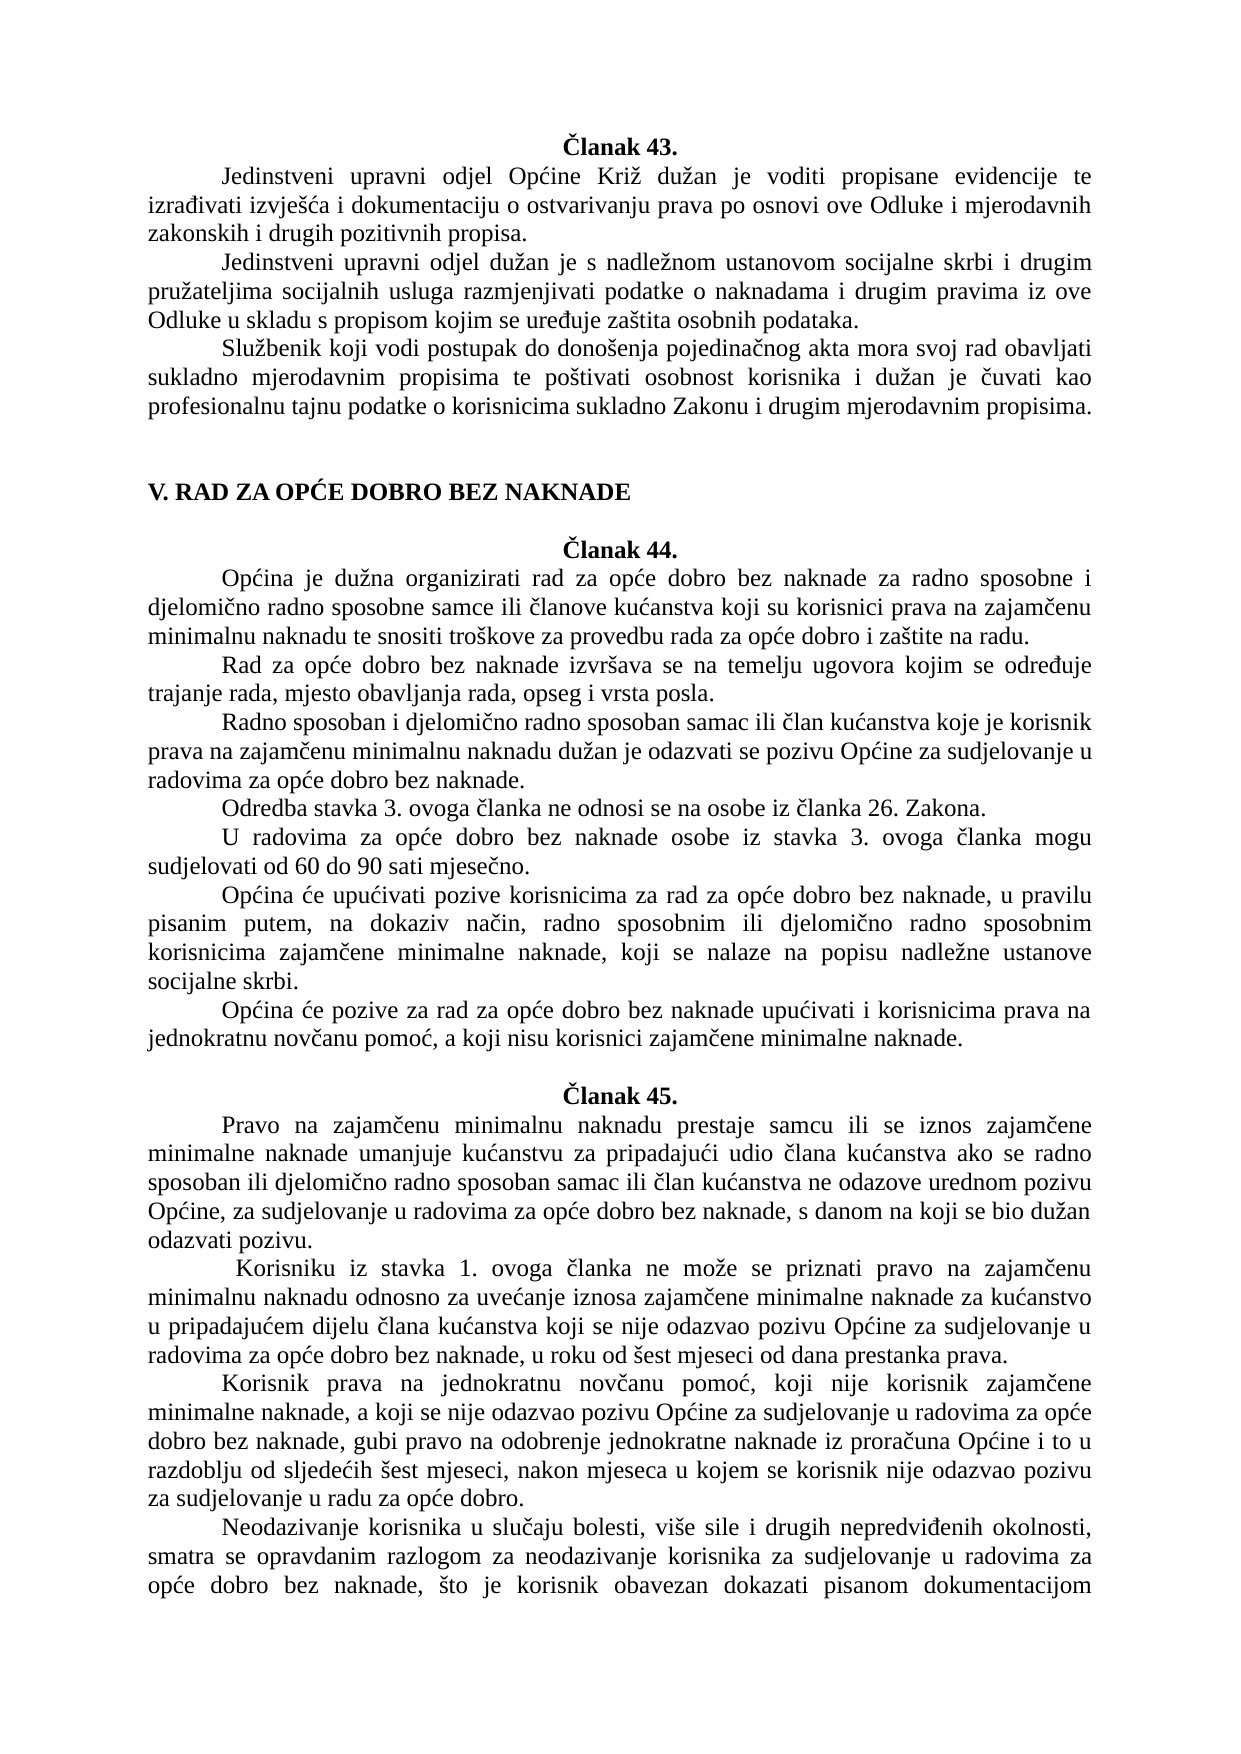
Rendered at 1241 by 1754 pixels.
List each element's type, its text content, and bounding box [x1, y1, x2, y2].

text Odredba stavka 3. ovoga članka ne odnosi se na osobe iz članka 26. Zakona. [148, 793, 1093, 822]
text Rad za opće dobro bez naknade izvršava se na temelju ugovora kojim se određuje trajanje rada, mjesto obavljanja rada, opseg i vrsta posla. [148, 650, 1093, 707]
text Općina će upućivati pozive korisnicima za rad za opće dobro bez naknade, u pravilu pisanim putem, na dokaziv način, radno sposobnim ili djelomično radno sposobnim korisnicima zajamčene minimalne naknade, koji se nalaze na popisu nadležne ustanove socijalne skrbi. [148, 880, 1093, 995]
text Članak 45. [148, 1081, 1093, 1110]
text V. RAD ZA OPĆE DOBRO BEZ NAKNADE [148, 477, 1093, 506]
text Pravo na zajamčenu minimalnu naknadu prestaje samcu ili se iznos zajamčene minimalne naknade umanjuje kućanstvu za pripadajući udio člana kućanstva ako se radno sposoban ili djelomično radno sposoban samac ili član kućanstva ne odazove urednom pozivu Općine, za sudjelovanje u radovima za opće dobro bez naknade, s danom na koji se bio dužan odazvati pozivu. [148, 1110, 1093, 1253]
text Općina je dužna organizirati rad za opće dobro bez naknade za radno sposobne i djelomično radno sposobne samce ili članove kućanstva koji su korisnici prava na zajamčenu minimalnu naknadu te snositi troškove za provedbu rada za opće dobro i zaštite na radu. [148, 563, 1093, 650]
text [148, 1512, 1093, 1598]
text Korisnik prava na jednokratnu novčanu pomoć, koji nije korisnik zajamčene minimalne naknade, a koji se nije odazvao pozivu Općine za sudjelovanje u radovima za opće dobro bez naknade, gubi pravo na odobrenje jednokratne naknade iz proračuna Općine i to u razdoblju od sljedećih šest mjeseci, nakon mjeseca u kojem se korisnik nije odazvao pozivu za sudjelovanje u radu za opće dobro. [148, 1368, 1093, 1512]
text U radovima za opće dobro bez naknade osobe iz stavka 3. ovoga članka mogu sudjelovati od 60 do 90 sati mjesečno. [148, 822, 1093, 880]
text Jedinstveni upravni odjel dužan je s nadležnom ustanovom socijalne skrbi i drugim pružateljima socijalnih usluga razmjenjivati podatke o naknadama i drugim pravima iz ove Odluke u skladu s propisom kojim se uređuje zaštita osobnih podataka. [148, 247, 1093, 333]
text Radno sposoban i djelomično radno sposoban samac ili član kućanstva koje je korisnik prava na zajamčenu minimalnu naknadu dužan je odazvati se pozivu Općine za sudjelovanje u radovima za opće dobro bez naknade. [148, 707, 1093, 793]
text Općina će pozive za rad za opće dobro bez naknade upućivati i korisnicima prava na jednokratnu novčanu pomoć, a koji nisu korisnici zajamčene minimalne naknade. [148, 995, 1093, 1052]
text Članak 43. [148, 132, 1093, 161]
text Korisniku iz stavka 1. ovoga članka ne može se priznati pravo na zajamčenu minimalnu naknadu odnosno za uvećanje iznosa zajamčene minimalne naknade za kućanstvo u pripadajućem dijelu člana kućanstva koji se nije odazvao pozivu Općine za sudjelovanje u radovima za opće dobro bez naknade, u roku od šest mjeseci od dana prestanka prava. [148, 1253, 1093, 1368]
text Članak 44. [148, 535, 1093, 563]
text Jedinstveni upravni odjel Općine Križ dužan je voditi propisane evidencije te izrađivati izvješća i dokumentaciju o ostvarivanju prava po osnovi ove Odluke i mjerodavnih zakonskih i drugih pozitivnih propisa. [148, 161, 1093, 247]
text Službenik koji vodi postupak do donošenja pojedinačnog akta mora svoj rad obavljati sukladno mjerodavnim propisima te poštivati osobnost korisnika i dužan je čuvati kao profesionalnu tajnu podatke o korisnicima sukladno Zakonu i drugim mjerodavnim propisima. [148, 333, 1093, 420]
